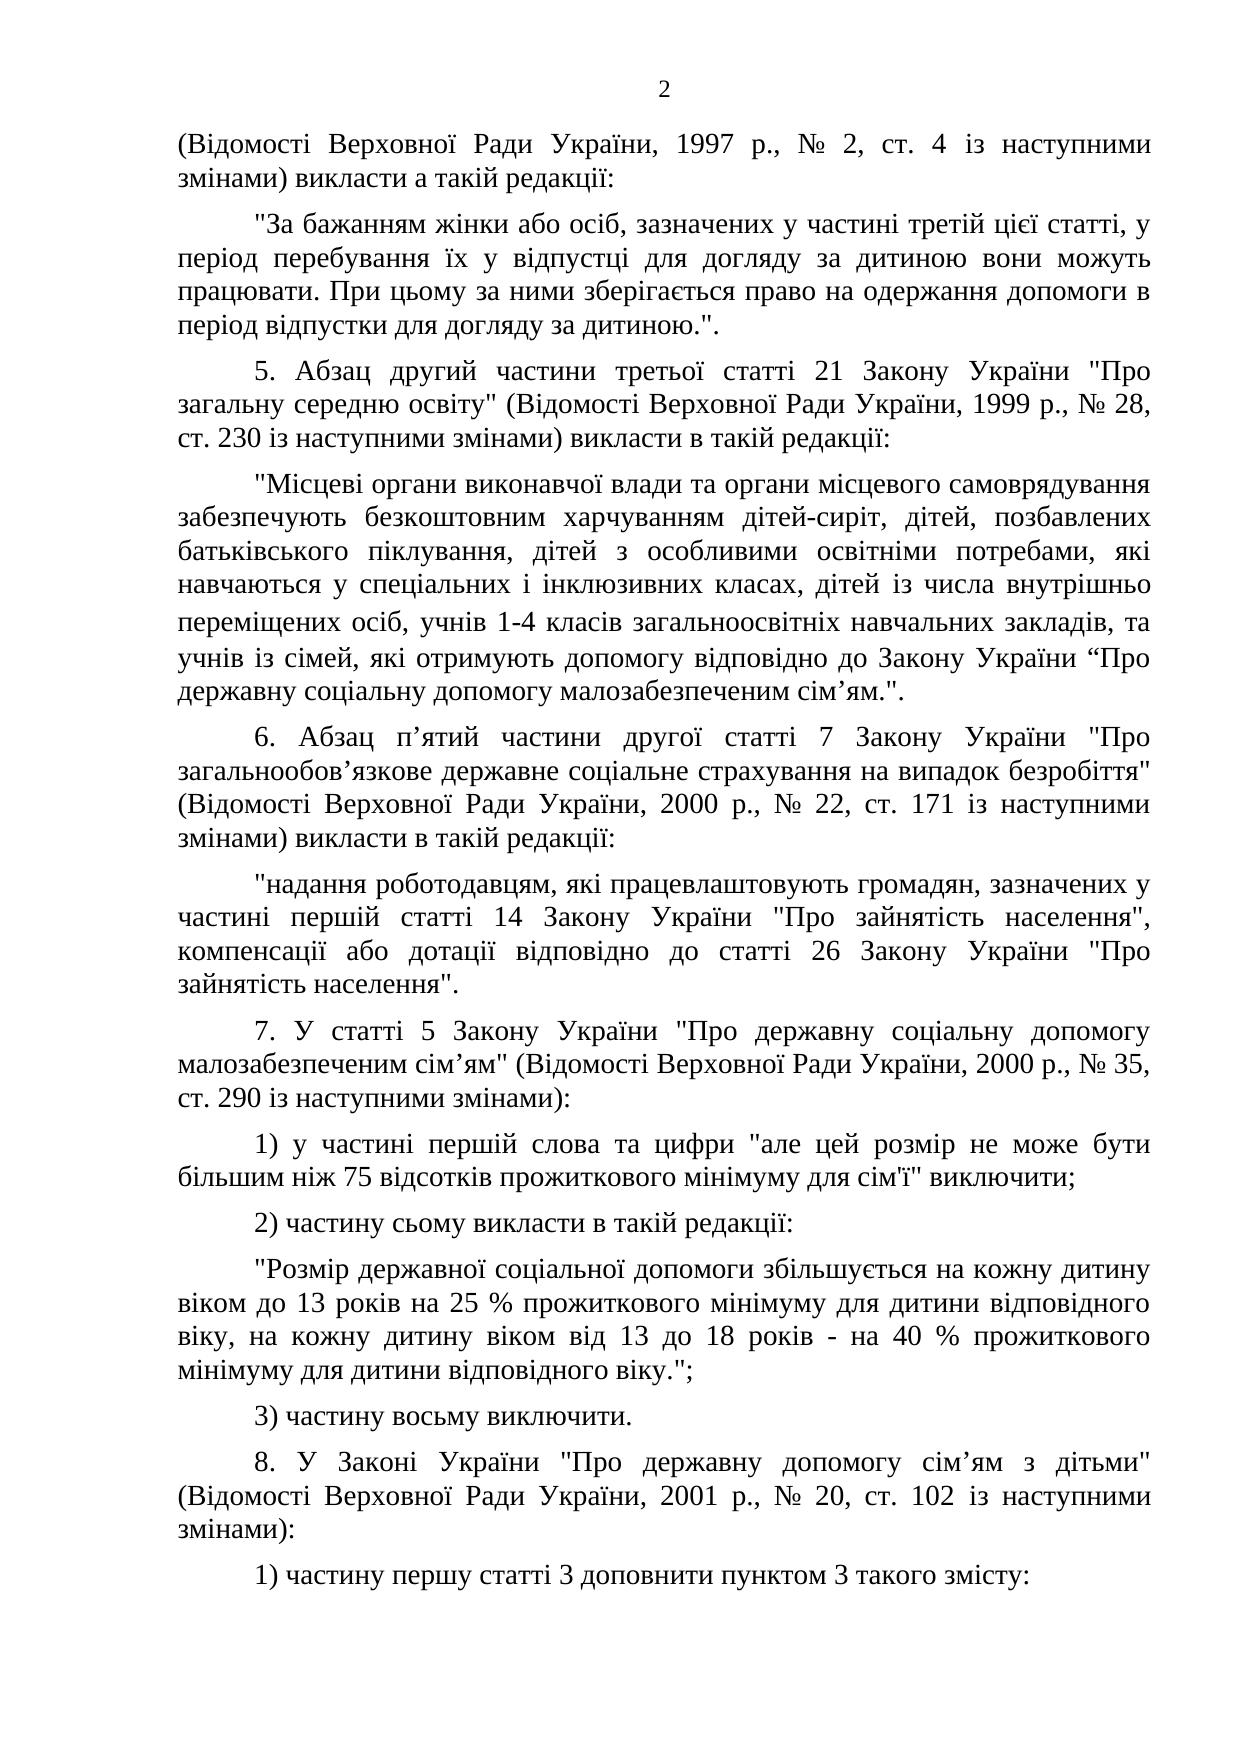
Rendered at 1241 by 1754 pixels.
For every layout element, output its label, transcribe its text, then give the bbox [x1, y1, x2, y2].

text 3) частину восьму виключити. [177, 1398, 1152, 1432]
text "За бажанням жінки або осіб, зазначених у частині третій цієї статті, у період перебування їх у відпустці для догляду за дитиною вони можуть працювати. При цьому за ними зберігається право на одержання допомоги в період відпустки для догляду за дитиною.". [177, 206, 1152, 340]
text 6. Абзац п’ятий частини другої статті 7 Закону України "Про загальнообов’язкове державне соціальне страхування на випадок безробіття" (Відомості Верховної Ради України, 2000 p., № 22, ст. 171 із наступними змінами) викласти в такій редакції: [177, 719, 1152, 853]
text "Місцеві органи виконавчої влади та органи місцевого самоврядування забезпечують безкоштовним харчуванням дітей-сиріт, дітей, позбавлених батьківського піклування, дітей з особливими освітніми потребами, які навчаються у спеціальних і інклюзивних класах, дітей із числа внутрішньо переміщених осіб, учнів 1-4 класів загальноосвітніх навчальних закладів, та учнів із сімей, які отримують допомогу відповідно до Закону України “Про державну соціальну допомогу малозабезпеченим сім’ям.". [177, 466, 1152, 707]
text 2) частину сьому викласти в такій редакції: [177, 1205, 1152, 1239]
text "Розмір державної соціальної допомоги збільшується на кожну дитину віком до 13 років на 25 % прожиткового мінімуму для дитини відповідного віку, на кожну дитину віком від 13 до 18 років - на 40 % прожиткового мінімуму для дитини відповідного віку."; [177, 1251, 1152, 1386]
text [177, 127, 1152, 194]
text "надання роботодавцям, які працевлаштовують громадян, зазначених у частині першій статті 14 Закону України "Про зайнятість населення", компенсації або дотації відповідно до статті 26 Закону України "Про зайнятість населення". [177, 866, 1152, 1000]
text 1) частину першу статті 3 доповнити пунктом 3 такого змісту: [177, 1557, 1152, 1591]
text 5. Абзац другий частини третьої статті 21 Закону України "Про загальну середню освіту" (Відомості Верховної Ради України, 1999 р., № 28, ст. 230 із наступними змінами) викласти в такій редакції: [177, 353, 1152, 453]
text 8. У Законі України "Про державну допомогу сім’ям з дітьми" (Відомості Верховної Ради України, 2001 р., № 20, ст. 102 із наступними змінами): [177, 1444, 1152, 1545]
text 7. У статті 5 Закону України "Про державну соціальну допомогу малозабезпеченим сім’ям" (Відомості Верховної Ради України, 2000 р., № 35, ст. 290 із наступними змінами): [177, 1013, 1152, 1113]
text 1) у частині першій слова та цифри "але цей розмір не може бути більшим ніж 75 відсотків прожиткового мінімуму для сім'ї" виключити; [177, 1126, 1152, 1193]
